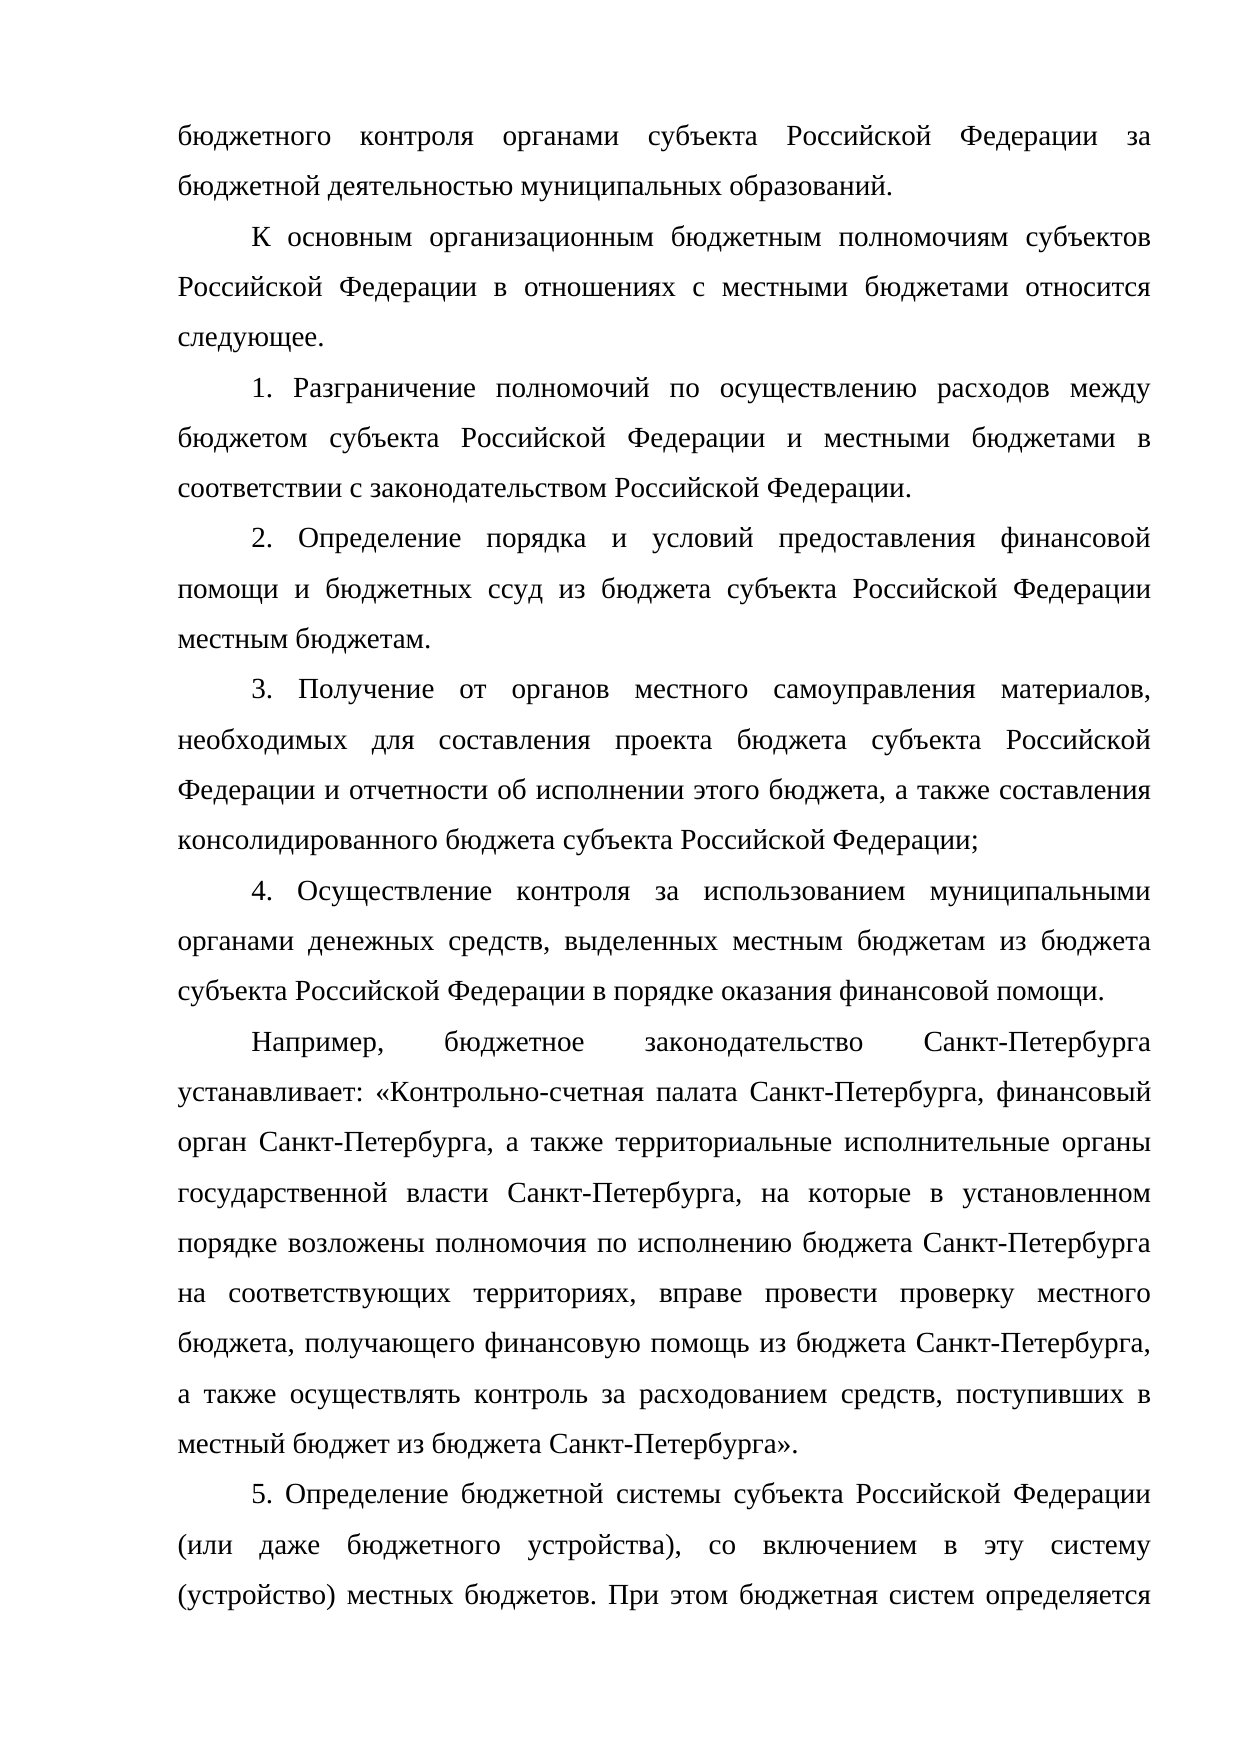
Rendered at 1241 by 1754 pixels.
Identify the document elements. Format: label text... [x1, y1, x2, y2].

text К основным организационным бюджетным полномочиям субъектов Российской Федерации в отношениях с местными бюджетами относится следующее. [177, 219, 1152, 353]
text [177, 1477, 1152, 1611]
text 1. Разграничение полномочий по осуществлению расходов между бюджетом субъекта Российской Федерации и местными бюджетами в соответствии с законодательством Российской Федерации. [177, 370, 1152, 504]
text 3. Получение от органов местного самоуправления материалов, необходимых для составления проекта бюджета субъекта Российской Федерации и отчетности об исполнении этого бюджета, а также составления консолидированного бюджета субъекта Российской Федерации; [177, 672, 1152, 856]
text 4. Осуществление контроля за использованием муниципальными органами денежных средств, выделенных местным бюджетам из бюджета субъекта Российской Федерации в порядке оказания финансовой помощи. [177, 873, 1152, 1007]
text 2. Определение порядка и условий предоставления финансовой помощи и бюджетных ссуд из бюджета субъекта Российской Федерации местным бюджетам. [177, 521, 1152, 655]
text Например, бюджетное законодательство Санкт-Петербурга устанавливает: «Контрольно-счетная палата Санкт-Петербурга, финансовый орган Санкт-Петербурга, а также территориальные исполнительные органы государственной власти Санкт-Петербурга, на которые в установленном порядке возложены полномочия по исполнению бюджета Санкт-Петербурга на соответствующих территориях, вправе провести проверку местного бюджета, получающего финансовую помощь из бюджета Санкт-Петербурга, а также осуществлять контроль за расходованием средств, поступивших в местный бюджет из бюджета Санкт-Петербурга». [177, 1024, 1152, 1460]
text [177, 118, 1152, 202]
